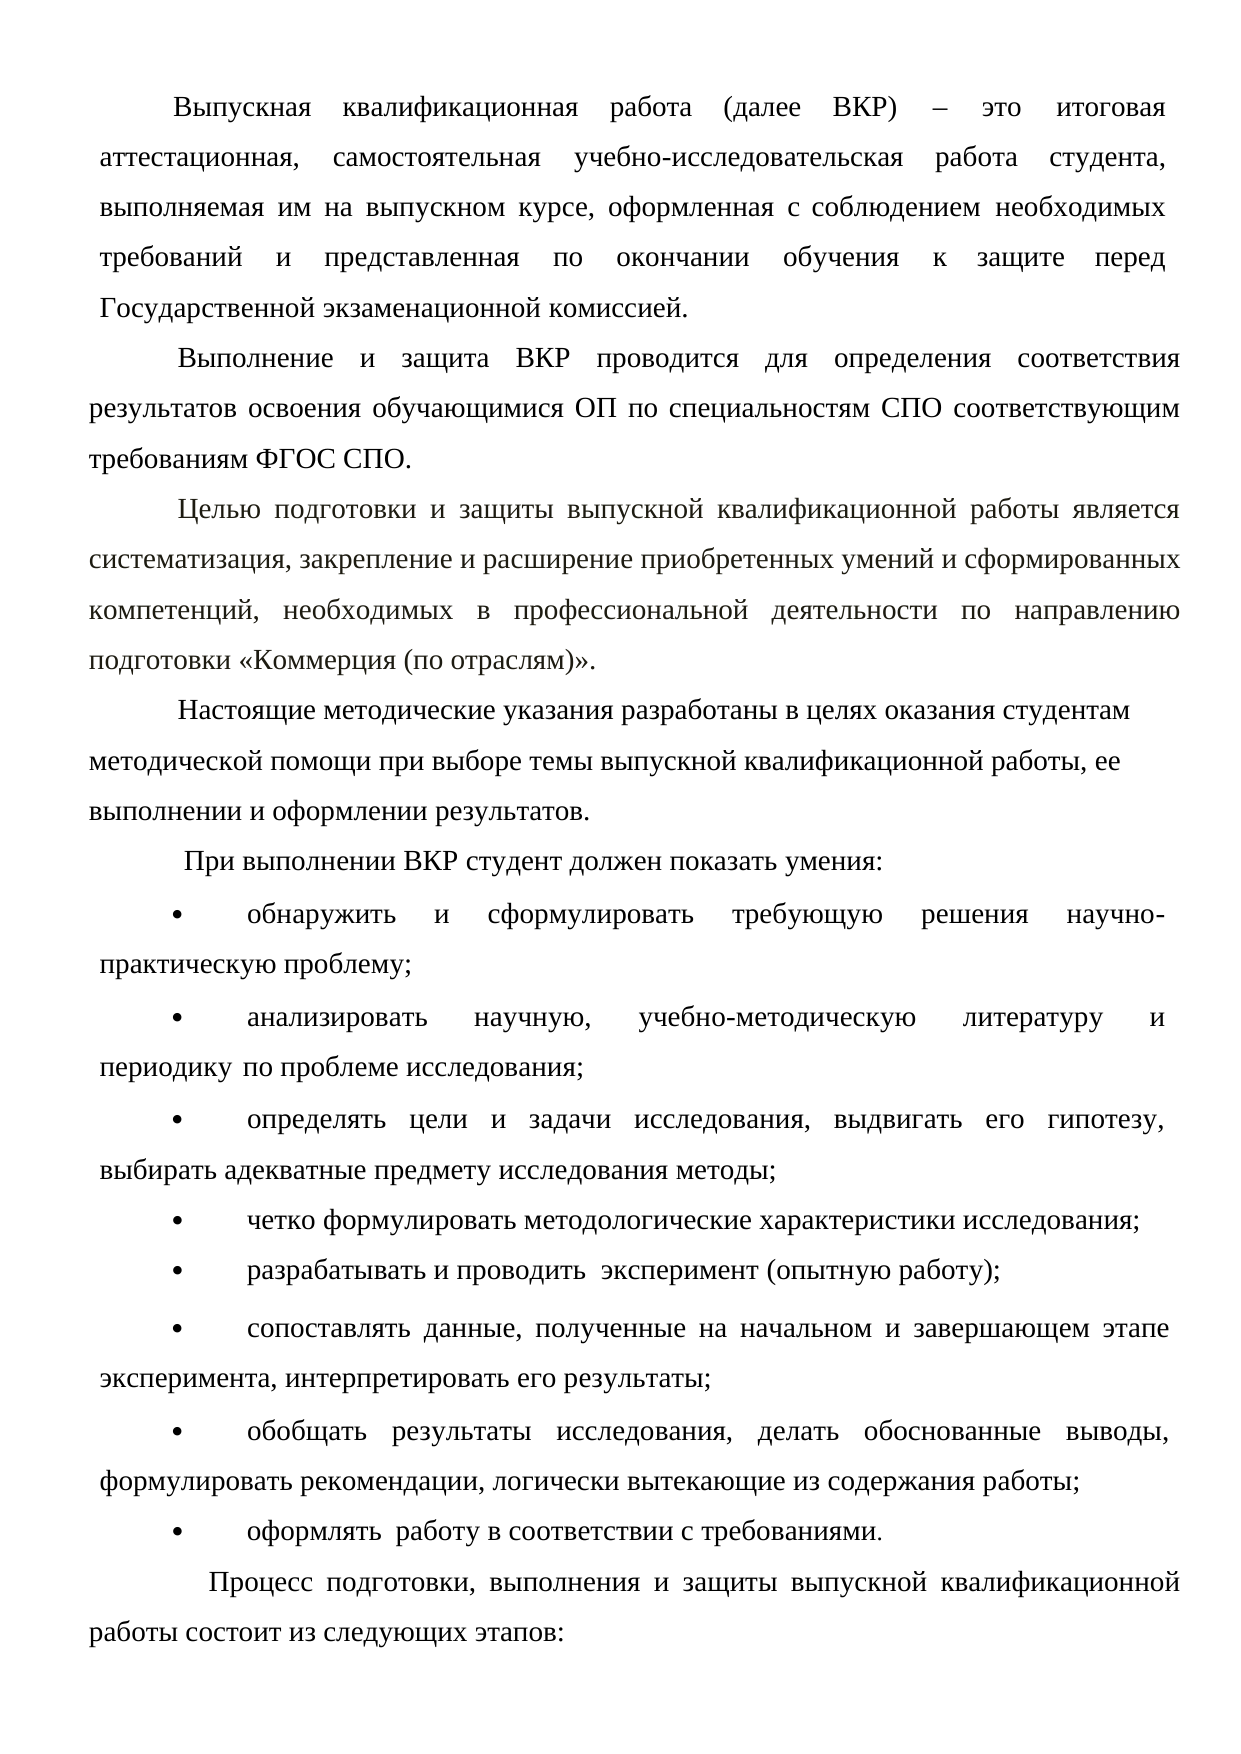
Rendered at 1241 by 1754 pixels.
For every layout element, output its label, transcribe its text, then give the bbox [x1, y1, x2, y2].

text Целью подготовки и защиты выпускной квалификационной работы является систематизация, закрепление и расширение приобретенных умений и сформированных компетенций, необходимых в профессиональной деятельности по направлению подготовки «Коммерция (по отраслям)». [89, 491, 1181, 676]
list анализировать научную, учебно-методическую литературу и периодику по проблеме исследования; [99, 999, 1165, 1083]
list сопоставлять данные, полученные на начальном и завершающем этапе эксперимента, интерпретировать его результаты; [99, 1310, 1169, 1394]
list обобщать результаты исследования, делать обоснованные выводы, формулировать рекомендации, логически вытекающие из содержания работы; [99, 1413, 1169, 1497]
text При выполнении ВКР студент должен показать умения: [89, 843, 1181, 877]
text Выполнение и защита ВКР проводится для определения соответствия результатов освоения обучающимися ОП по специальностям СПО соответствующим требованиям ФГОС СПО. [89, 340, 1181, 474]
text Процесс подготовки, выполнения и защиты выпускной квалификационной работы состоит из следующих этапов: [89, 1564, 1181, 1647]
list разрабатывать и проводить эксперимент (опытную работу); [173, 1252, 1181, 1286]
list четко формулировать методологические характеристики исследования; [173, 1202, 1181, 1236]
list определять цели и задачи исследования, выдвигать его гипотезу, выбирать адекватные предмету исследования методы; [99, 1102, 1165, 1185]
list обнаружить и сформулировать требующую решения научно-практическую проблему; [99, 896, 1165, 980]
text Настоящие методические указания разработаны в целях оказания студентам методической помощи при выборе темы выпускной квалификационной работы, ее выполнении и оформлении результатов. [89, 692, 1181, 827]
list оформлять работу в соответствии с требованиями. [173, 1513, 1181, 1547]
text Выпускная квалификационная работа (далее ВКР) – это итоговая аттестационная, самостоятельная учебно-исследовательская работа студента, выполняемая им на выпускном курсе, оформленная с соблюдением необходимых требований и представленная по окончании обучения к защите перед Государственной экзаменационной комиссией. [99, 89, 1166, 323]
